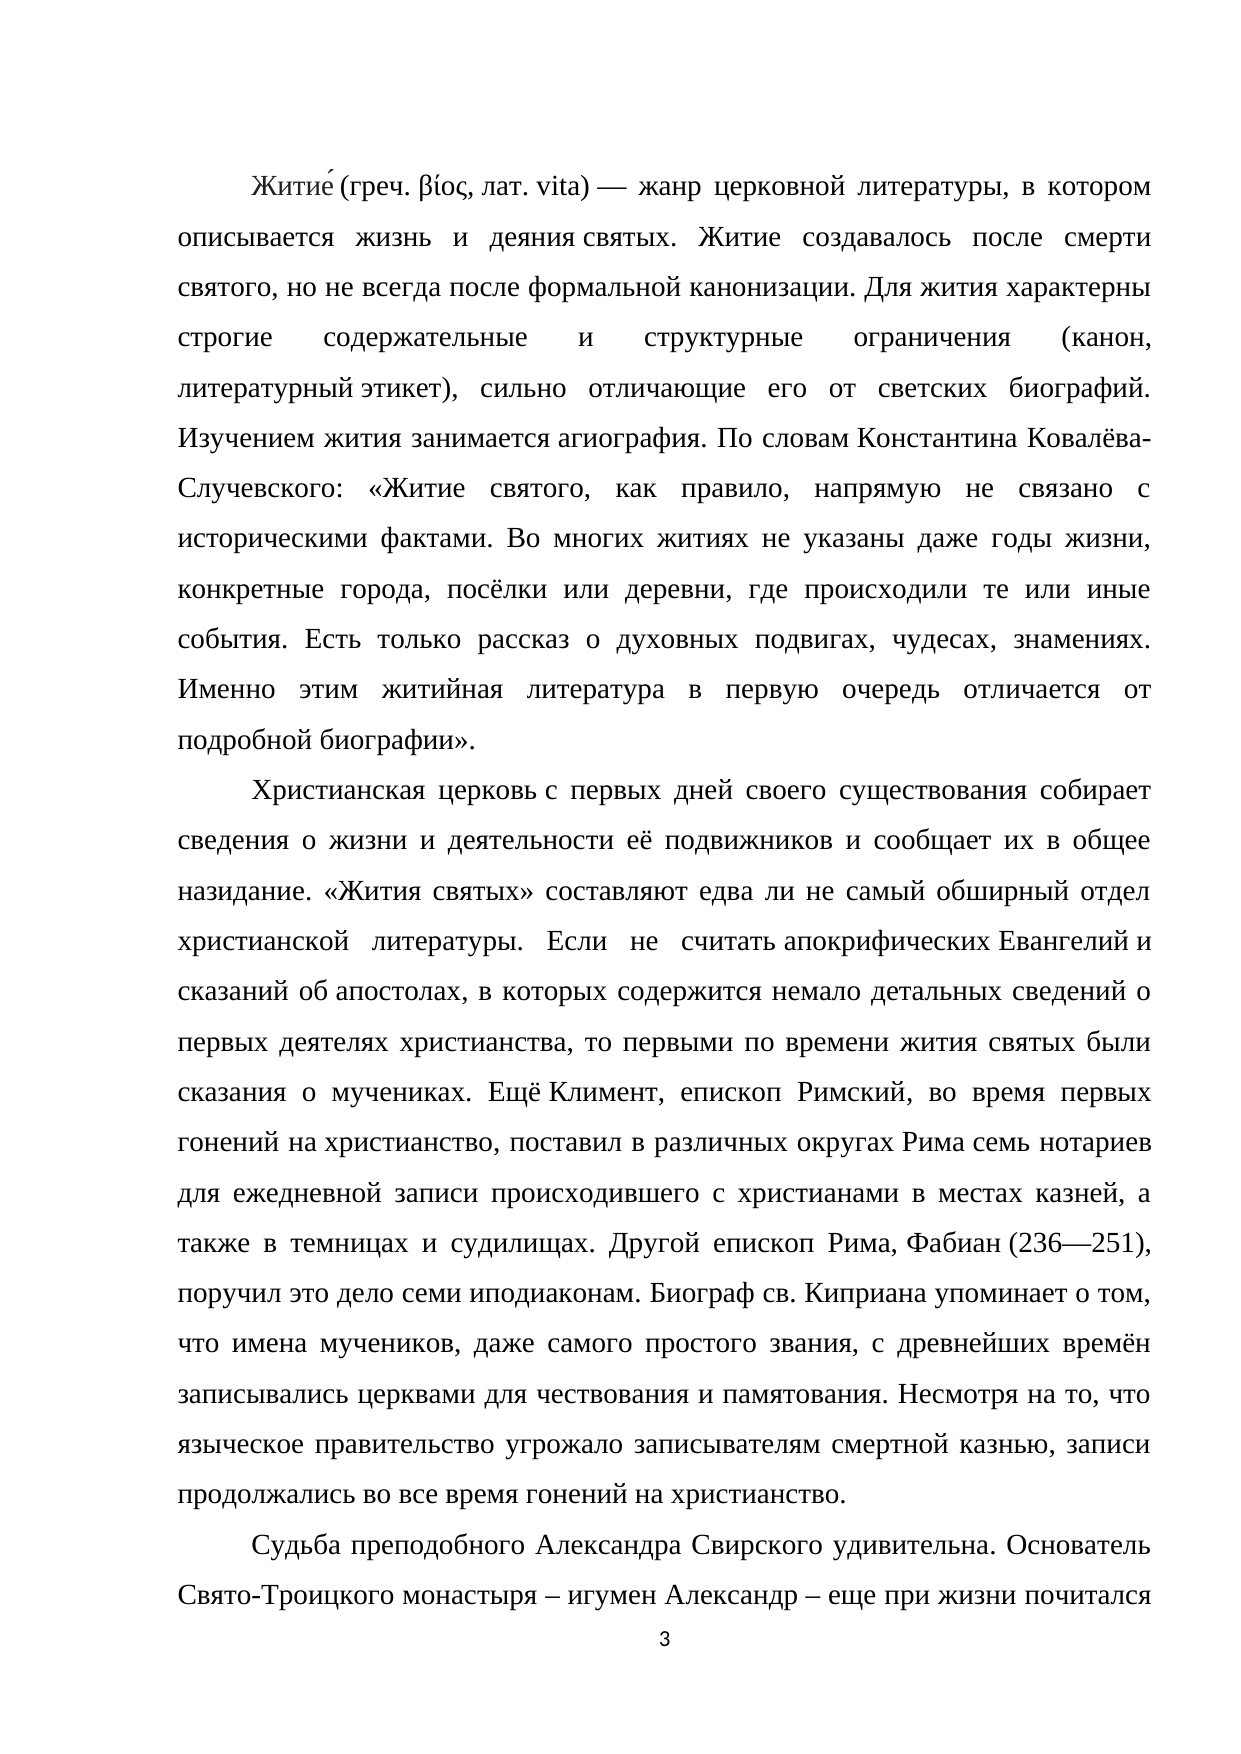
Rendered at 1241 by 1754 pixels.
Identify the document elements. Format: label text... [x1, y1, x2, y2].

text Житие́ (греч. βίος, лат. vita) — жанр церковной литературы, в котором описывается жизнь и деяния святых. Житие создавалось после смерти святого, но не всегда после формальной канонизации. Для жития характерны строгие содержательные и структурные ограничения (канон, литературный этикет), сильно отличающие его от светских биографий. Изучением жития занимается агиография. По словам Константина Ковалёва-Случевского: «Житие святого, как правило, напрямую не связано с историческими фактами. Во многих житиях не указаны даже годы жизни, конкретные города, посёлки или деревни, где происходили те или иные события. Есть только рассказ о духовных подвигах, чудесах, знамениях. Именно этим житийная литература в первую очередь отличается от подробной биографии». [177, 168, 1152, 755]
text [177, 1527, 1152, 1611]
text Христианская церковь с первых дней своего существования собирает сведения о жизни и деятельности её подвижников и сообщает их в общее назидание. «Жития святых» составляют едва ли не самый обширный отдел христианской литературы. Если не считать апокрифических Евангелий и сказаний об апостолах, в которых содержится немало детальных сведений о первых деятелях христианства, то первыми по времени жития святых были сказания о мучениках. Ещё Климент, епископ Римский, во время первых гонений на христианство, поставил в различных округах Рима семь нотариев для ежедневной записи происходившего с христианами в местах казней, а также в темницах и судилищах. Другой епископ Рима, Фабиан (236—251), поручил это дело семи иподиаконам. Биограф св. Киприана упоминает о том, что имена мучеников, даже самого простого звания, с древнейших времён записывались церквами для чествования и памятования. Несмотря на то, что языческое правительство угрожало записывателям смертной казнью, записи продолжались во все время гонений на христианство. [177, 772, 1152, 1510]
